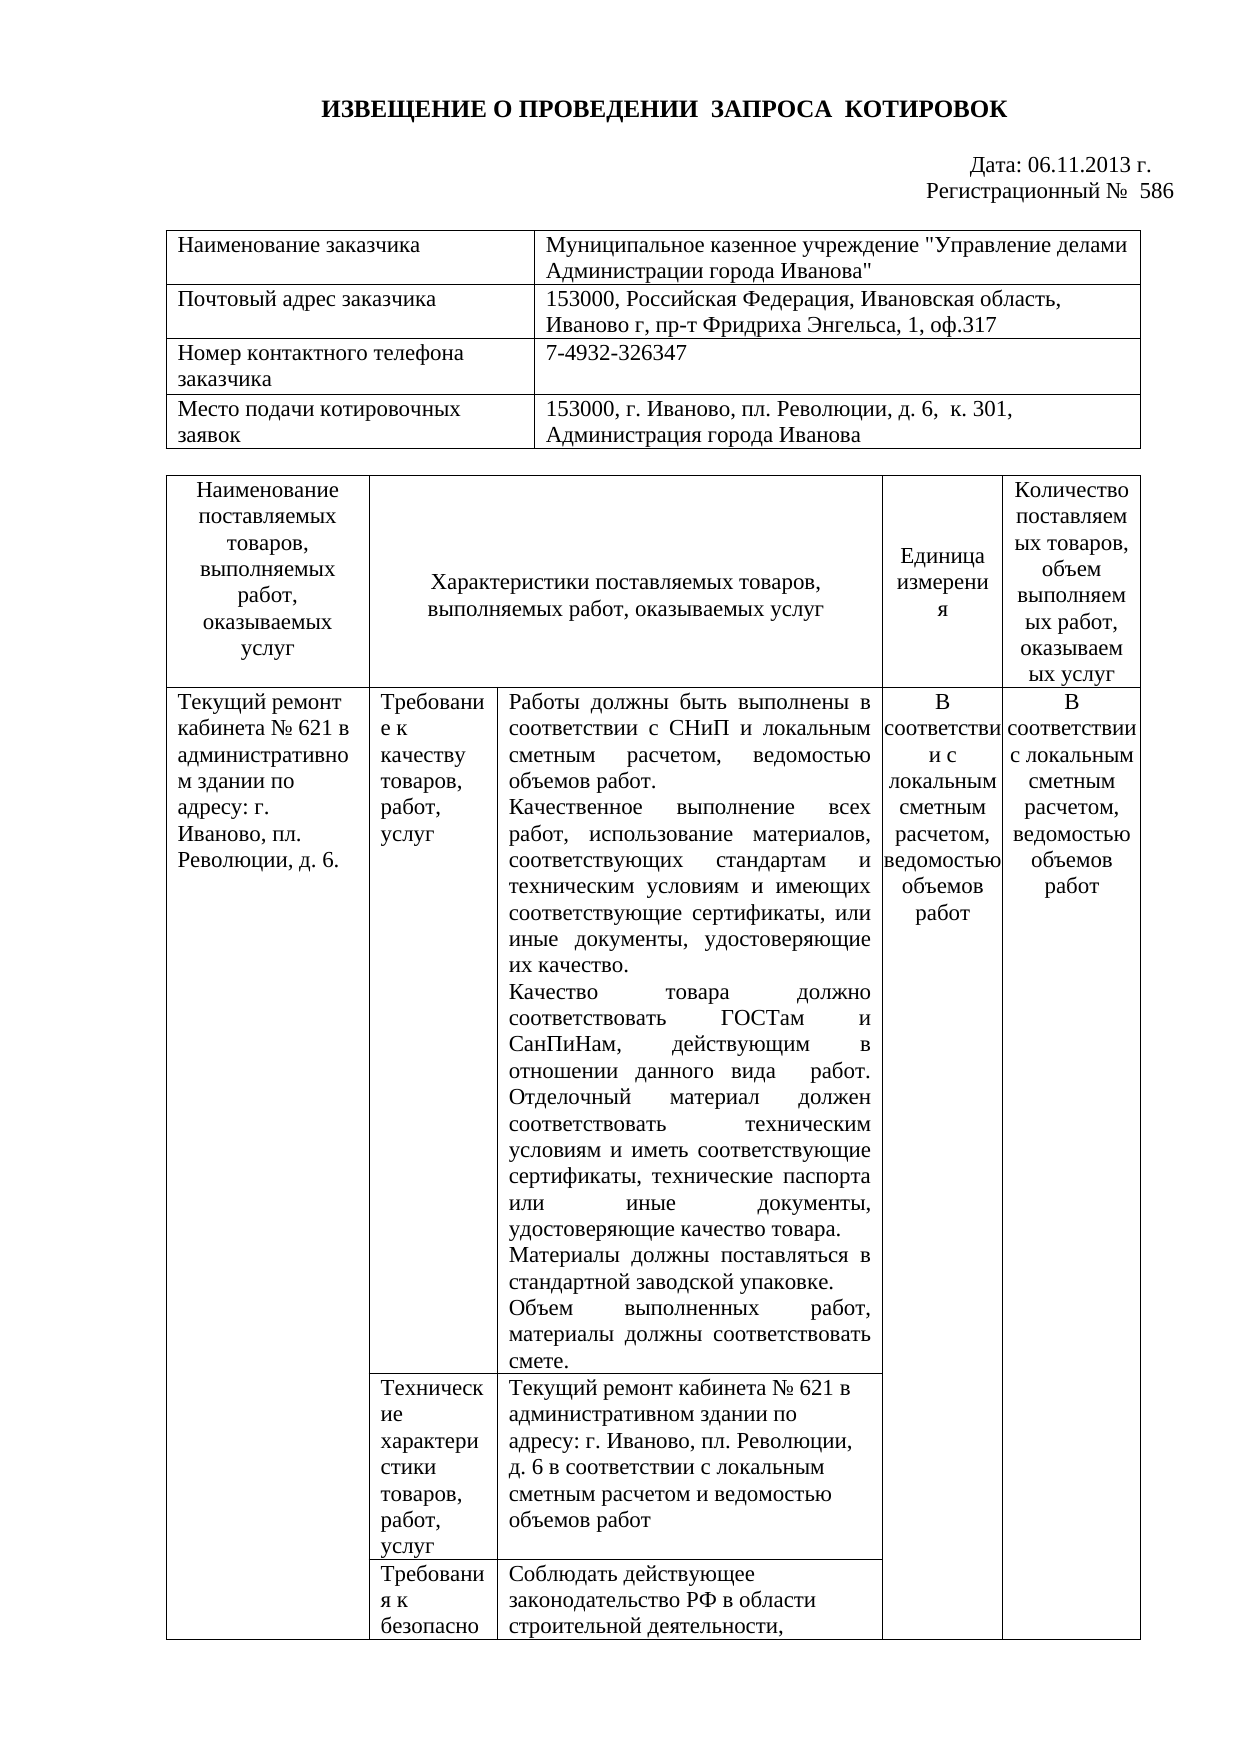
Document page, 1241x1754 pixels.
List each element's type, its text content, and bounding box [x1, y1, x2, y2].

table_cell Работы должны быть выполнены в соответствии с СНиП и локальным сметным расчетом, ведомостью объемов работ. Качественное выполнение всех работ, использование материалов, соответствующих стандартам и техническим условиям и имеющих соответствующие сертификаты, или иные документы, удостоверяющие их качество. Качество товара должно соответствовать ГОСТам и СанПиНам, действующим в отношении данного вида работ. Отделочный материал должен соответствовать техническим условиям и иметь соответствующие сертификаты, технические паспорта или иные документы, удостоверяющие качество товара. Материалы должны поставляться в стандартной заводской упаковке. Объем выполненных работ, материалы должны соответствовать смете. [498, 688, 882, 1373]
table_header Наименование заказчика [167, 231, 534, 284]
table_header Единица измерения [883, 476, 1002, 687]
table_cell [498, 1560, 882, 1639]
table_cell Номер контактного телефона заказчика [167, 339, 534, 394]
table_header Количество поставляемых товаров, объем выполняемых работ, оказываемых услуг [1003, 476, 1140, 687]
table_cell Текущий ремонт кабинета № 621 в административном здании по адресу: г. Иваново, пл. Революции, д. 6 в соответствии с локальным сметным расчетом и ведомостью объемов работ [498, 1374, 882, 1559]
list Извещение о проведении запроса котировок [177, 94, 1152, 122]
table_cell Место подачи котировочных заявок [167, 395, 534, 448]
table_header Характеристики поставляемых товаров, выполняемых работ, оказываемых услуг [370, 476, 882, 687]
table_header Муниципальное казенное учреждение "Управление делами Администрации города Иванова" [535, 231, 1140, 284]
table_cell Требование к качеству товаров, работ, услуг [370, 688, 497, 1373]
table_cell 153000, Российская Федерация, Ивановская область, Иваново г, пр-т Фридриха Энгельса, 1, оф.317 [535, 285, 1140, 338]
table_cell Почтовый адрес заказчика [167, 285, 534, 338]
table_cell Технические характеристики товаров, работ, услуг [370, 1374, 497, 1559]
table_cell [370, 1560, 497, 1639]
table_cell Текущий ремонт кабинета № 621 в административном здании по адресу: г. Иваново, пл. Революции, д. 6. [167, 688, 369, 1639]
list Дата: 06.11.2013 г. [177, 151, 1152, 177]
table_cell 153000, г. Иваново, пл. Революции, д. 6, к. 301, Администрация города Иванова [535, 395, 1140, 448]
table_cell В соответствии с локальным сметным расчетом, ведомостью объемов работ [1003, 688, 1140, 1639]
table_cell 7-4932-326347 [535, 339, 1140, 394]
list Регистрационный № 586 [177, 177, 1174, 204]
table_cell В соответствии с локальным сметным расчетом, ведомостью объемов работ [883, 688, 1002, 1639]
table_header Наименование поставляемых товаров, выполняемых работ, оказываемых услуг [167, 476, 369, 687]
